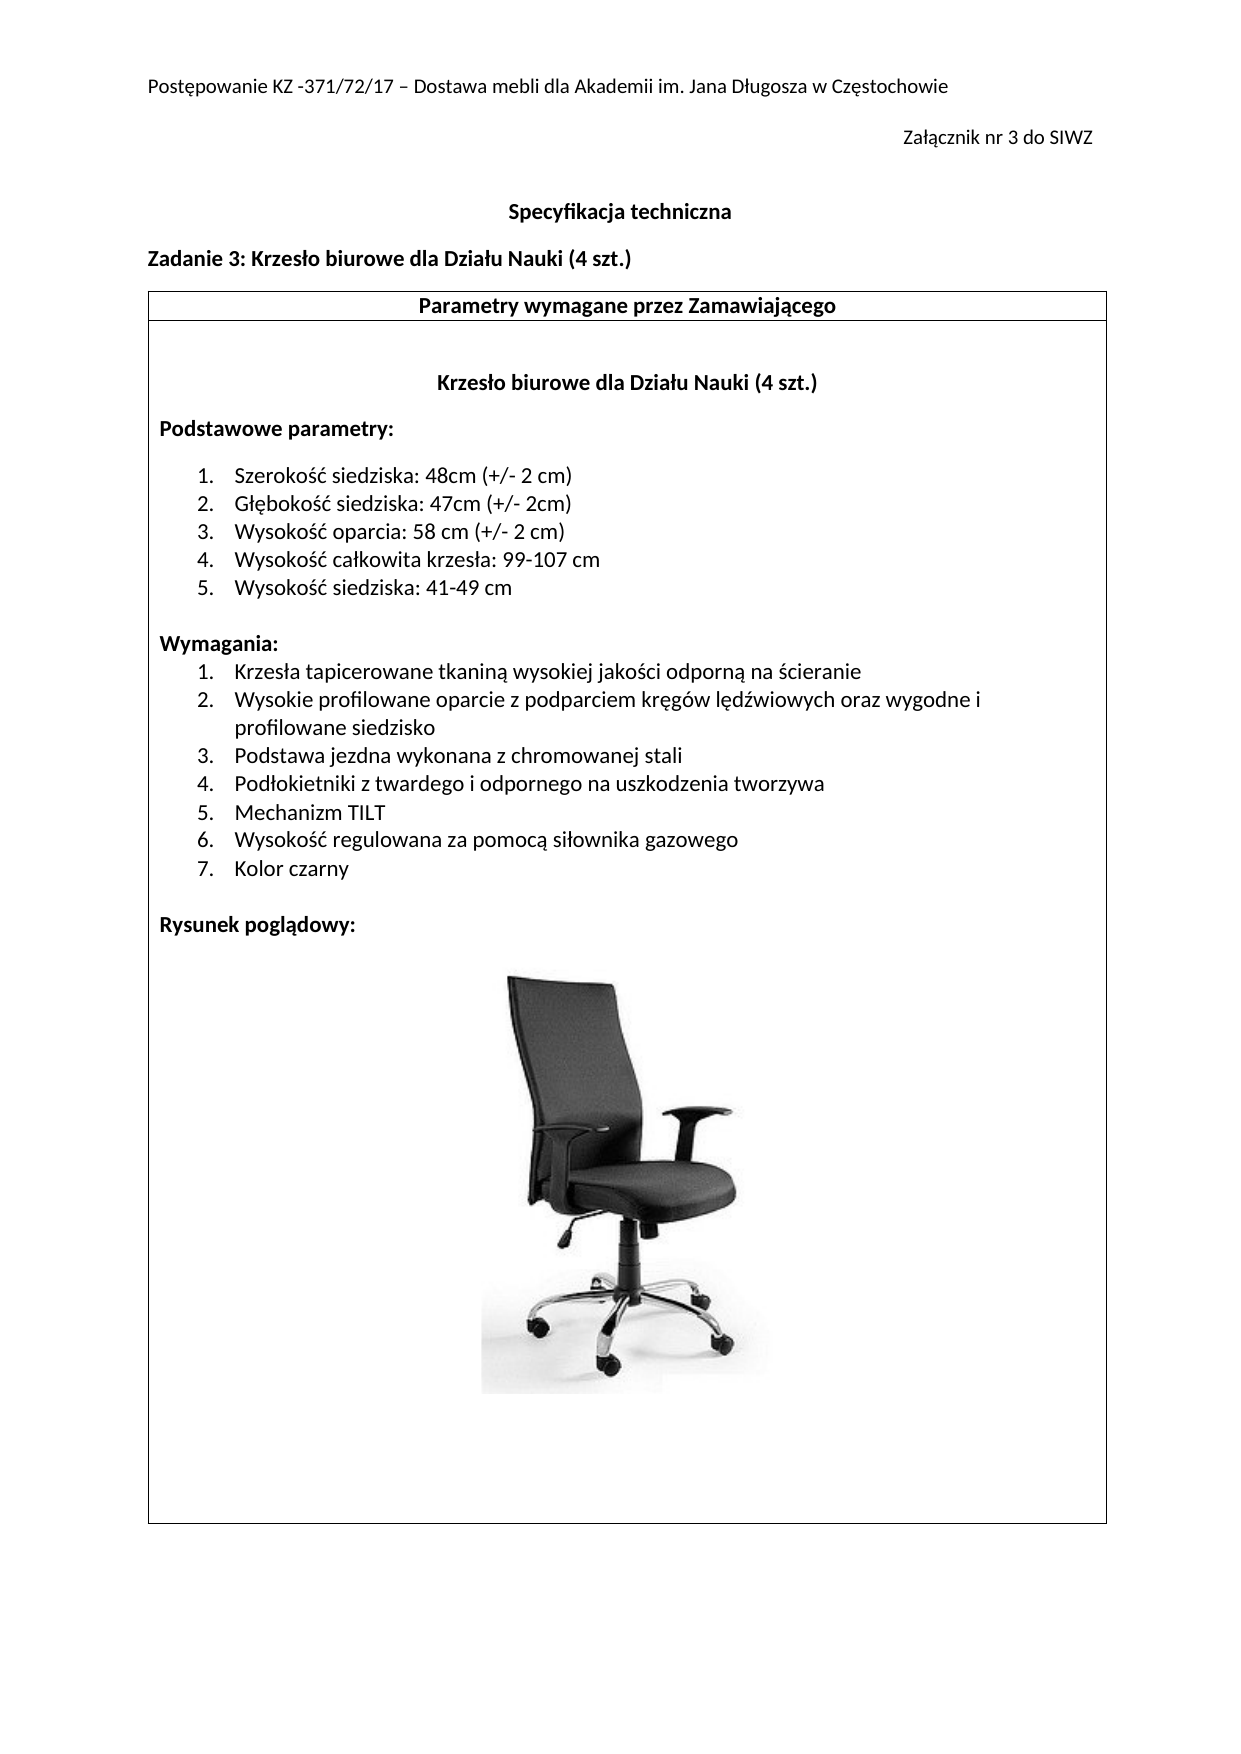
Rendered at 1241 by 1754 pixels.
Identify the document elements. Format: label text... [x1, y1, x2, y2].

text Zadanie 3: Krzesło biurowe dla Działu Nauki (4 szt.) [148, 244, 1093, 272]
text Specyfikacja techniczna [148, 197, 1093, 225]
picture [481, 956, 774, 1394]
table_cell Krzesło biurowe dla Działu Nauki (4 szt.) Podstawowe parametry: Szerokość siedziska: 48cm (+/- 2 cm) Głębokość siedziska: 47cm (+/- 2cm) Wysokość oparcia: 58 cm (+/- 2 cm) Wysokość całkowita krzesła: 99-107 cm Wysokość siedziska: 41-49 cm Wymagania: Krzesła tapicerowane tkaniną wysokiej jakości odporną na ścieranie Wysokie profilowane oparcie z podparciem kręgów lędźwiowych oraz wygodne i profilowane siedzisko Podstawa jezdna wykonana z chromowanej stali Podłokietniki z twardego i odpornego na uszkodzenia tworzywa Mechanizm TILT Wysokość regulowana za pomocą siłownika gazowego Kolor czarny Rysunek poglądowy: [149, 321, 1106, 1523]
table_header Parametry wymagane przez Zamawiającego [149, 292, 1106, 320]
